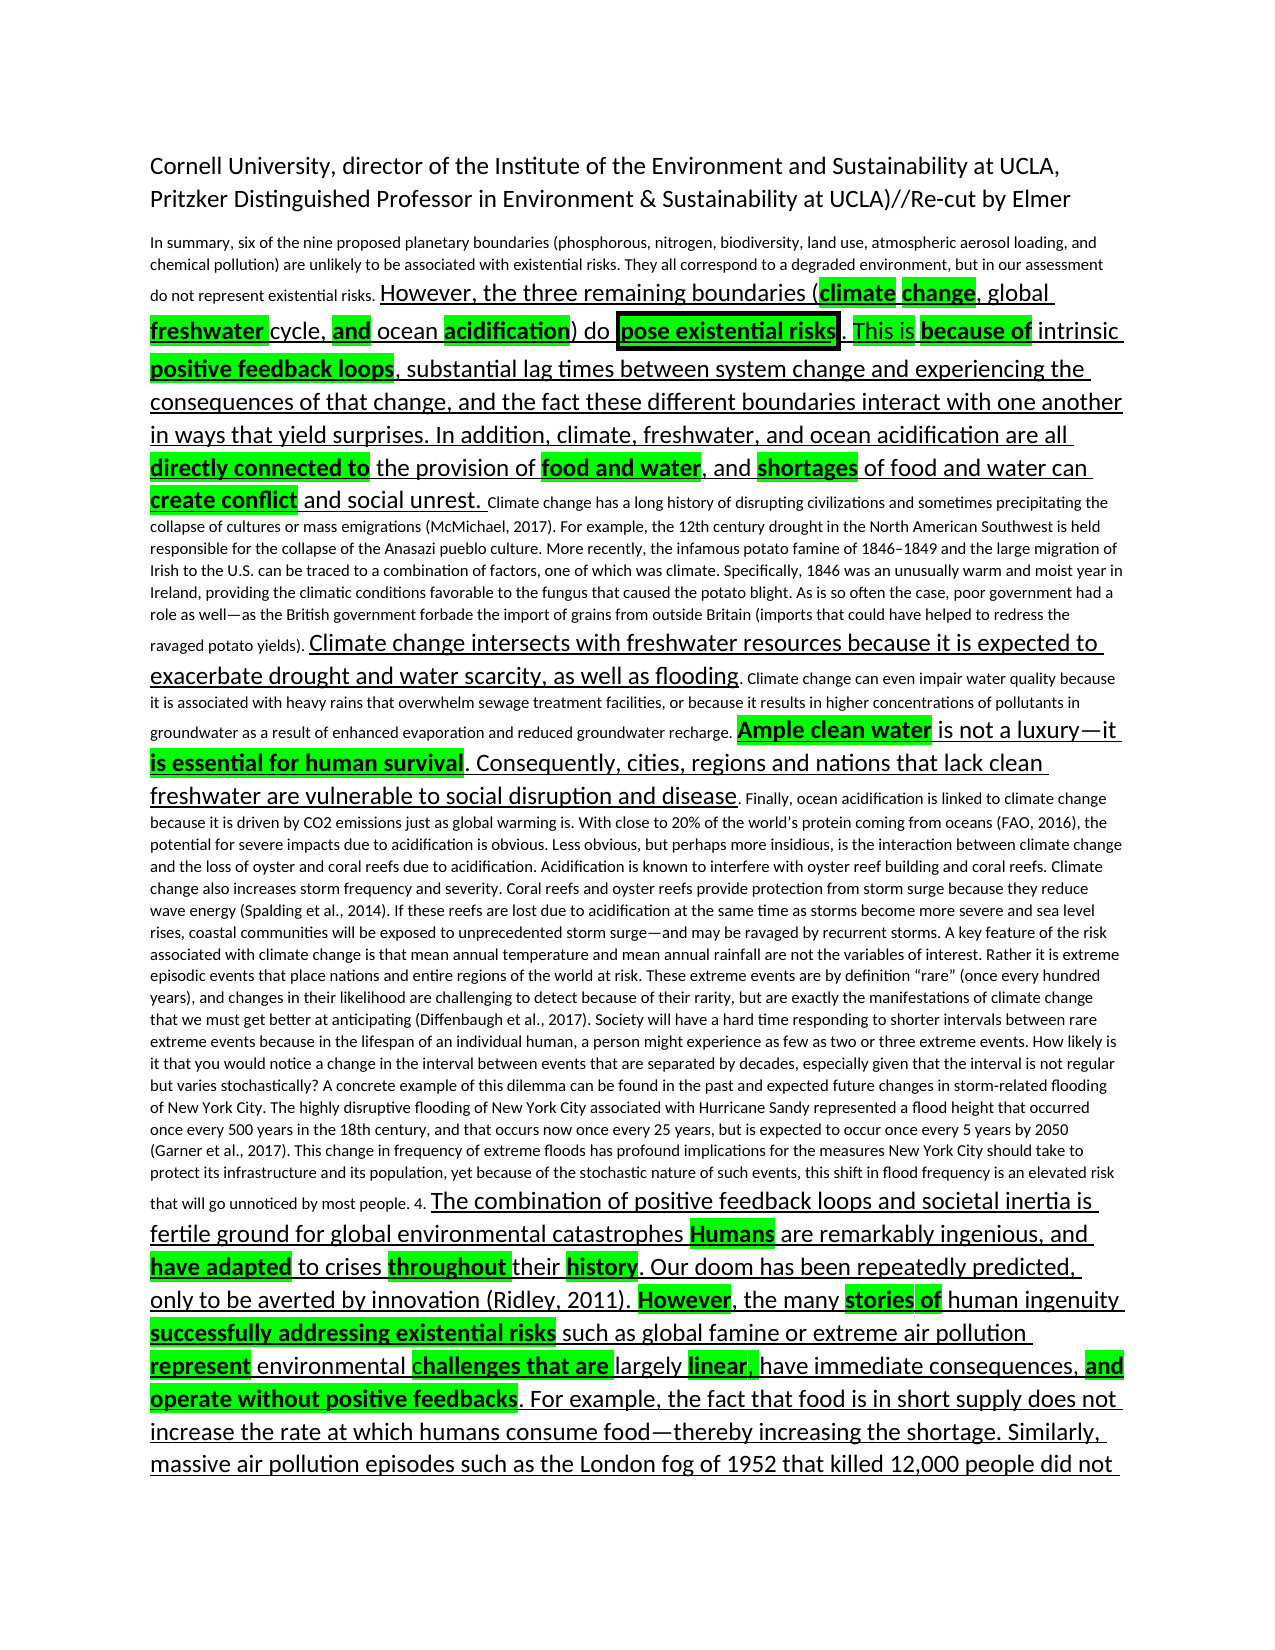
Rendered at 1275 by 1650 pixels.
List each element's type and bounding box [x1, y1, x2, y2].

text [150, 150, 1125, 213]
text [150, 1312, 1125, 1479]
text [150, 232, 1125, 1310]
